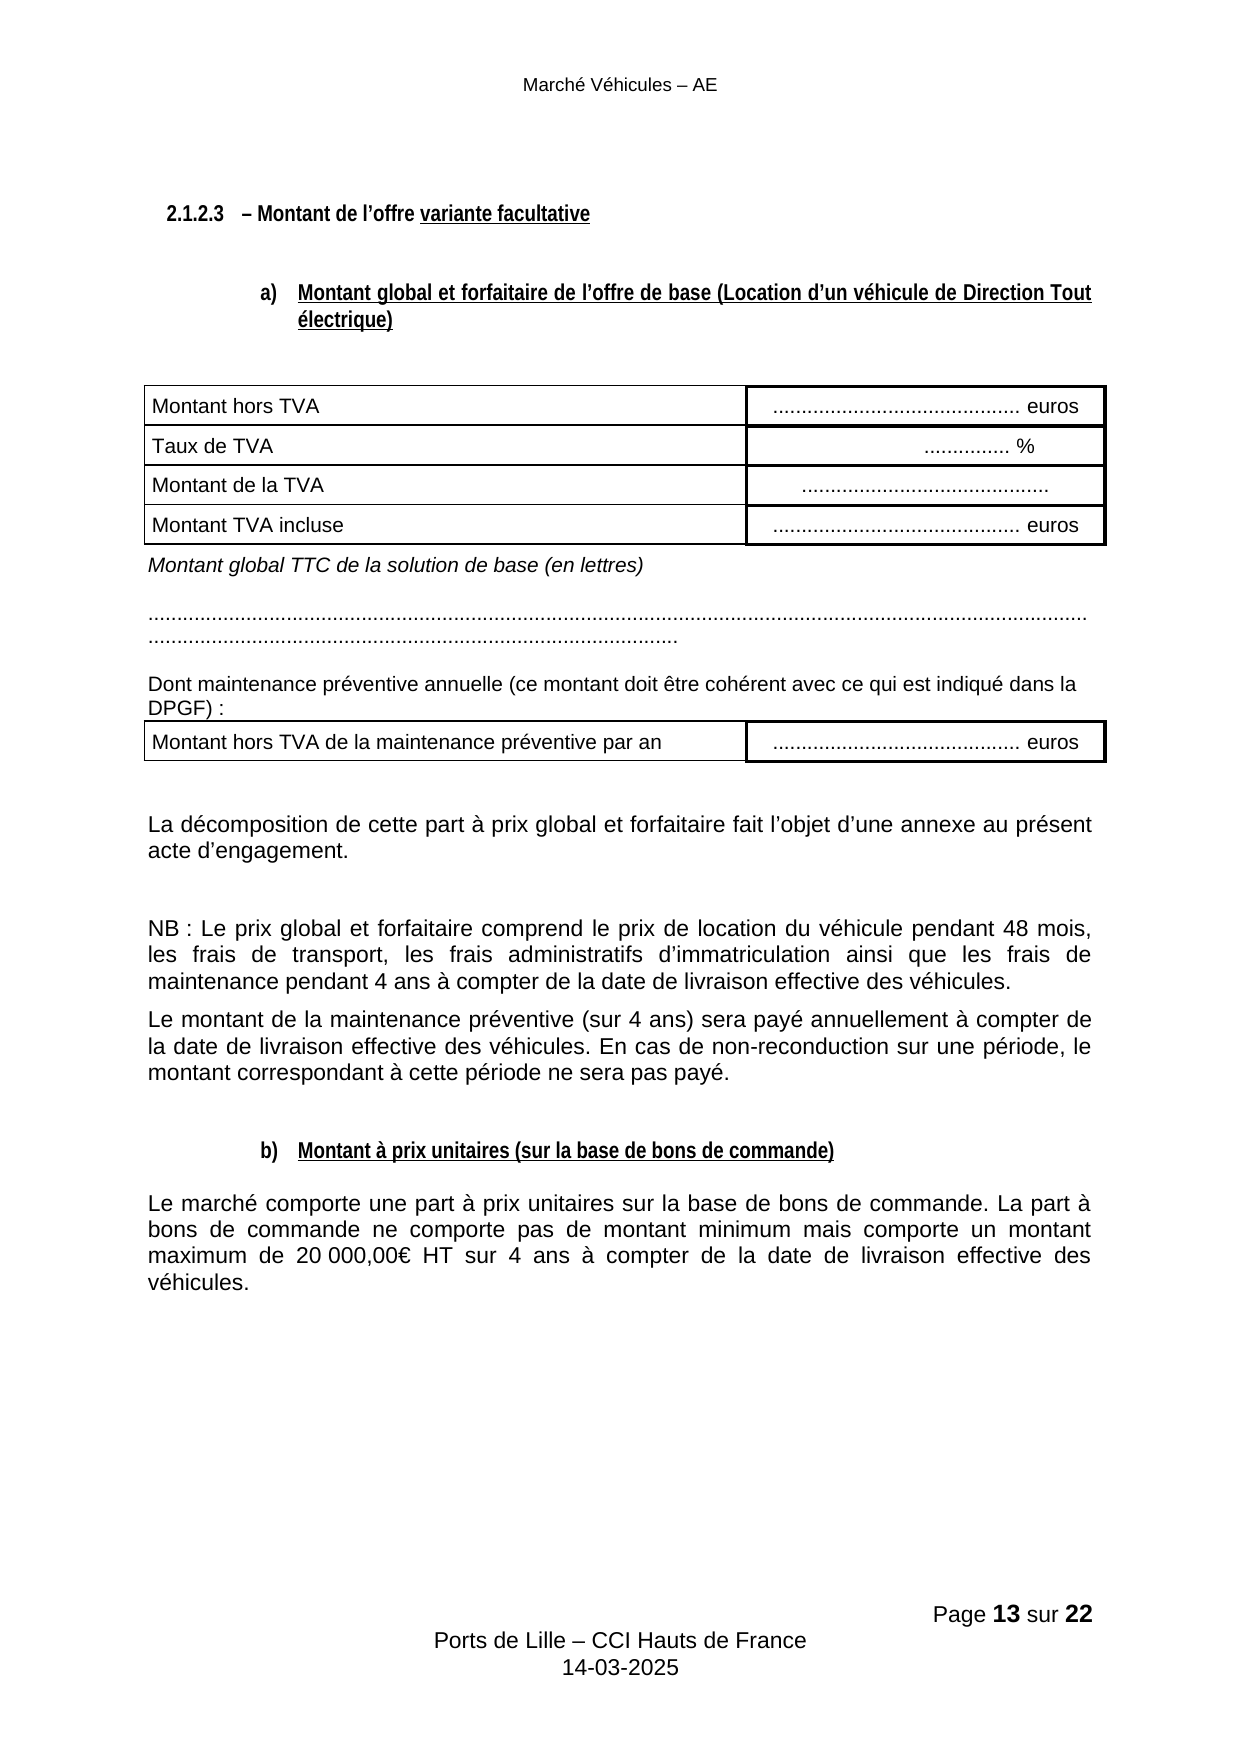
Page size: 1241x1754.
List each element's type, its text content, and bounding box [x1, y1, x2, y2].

list Montant à prix unitaires (sur la base de bons de commande) [260, 1137, 1093, 1163]
table_cell Montant TVA incluse [145, 505, 745, 543]
table_cell ........................................... [748, 467, 1103, 503]
text Dont maintenance préventive annuelle (ce montant doit être cohérent avec ce qui est indiqué dans la DPGF) : [148, 672, 1093, 720]
text La décomposition de cette part à prix global et forfaitaire fait l’objet d’une annexe au présent acte d’engagement. [148, 811, 1093, 863]
text NB : Le prix global et forfaitaire comprend le prix de location du véhicule pendant 48 mois, les frais de transport, les frais administratifs d’immatriculation ainsi que les frais de maintenance pendant 4 ans à compter de la date de livraison effective des véhicules. [148, 915, 1093, 994]
table_cell Montant de la TVA [145, 466, 745, 503]
list – Montant de l’offre variante facultative [166, 200, 1093, 227]
table_header ........................................... euros [748, 723, 1103, 760]
table_cell ........................................... euros [748, 507, 1103, 543]
table_header Montant hors TVA de la maintenance préventive par an [145, 722, 745, 760]
table_header ........................................... euros [748, 388, 1103, 424]
text Le montant de la maintenance préventive (sur 4 ans) sera payé annuellement à compter de la date de livraison effective des véhicules. En cas de non-reconduction sur une période, le montant correspondant à cette période ne sera pas payé. [148, 1006, 1093, 1086]
text Montant global TTC de la solution de base (en lettres) [148, 552, 1093, 576]
table_cell ............... % [748, 428, 1103, 464]
table_header Montant hors TVA [145, 386, 745, 424]
table_cell Taux de TVA [145, 426, 745, 464]
list Montant global et forfaitaire de l’offre de base (Location d’un véhicule de Direction Tout électrique) [260, 279, 1093, 332]
text ............................................................................................................................................................................................................................................................... [148, 576, 1093, 648]
text Le marché comporte une part à prix unitaires sur la base de bons de commande. La part à bons de commande ne comporte pas de montant minimum mais comporte un montant maximum de 20 000,00€ HT sur 4 ans à compter de la date de livraison effective des véhicules. [148, 1189, 1093, 1295]
